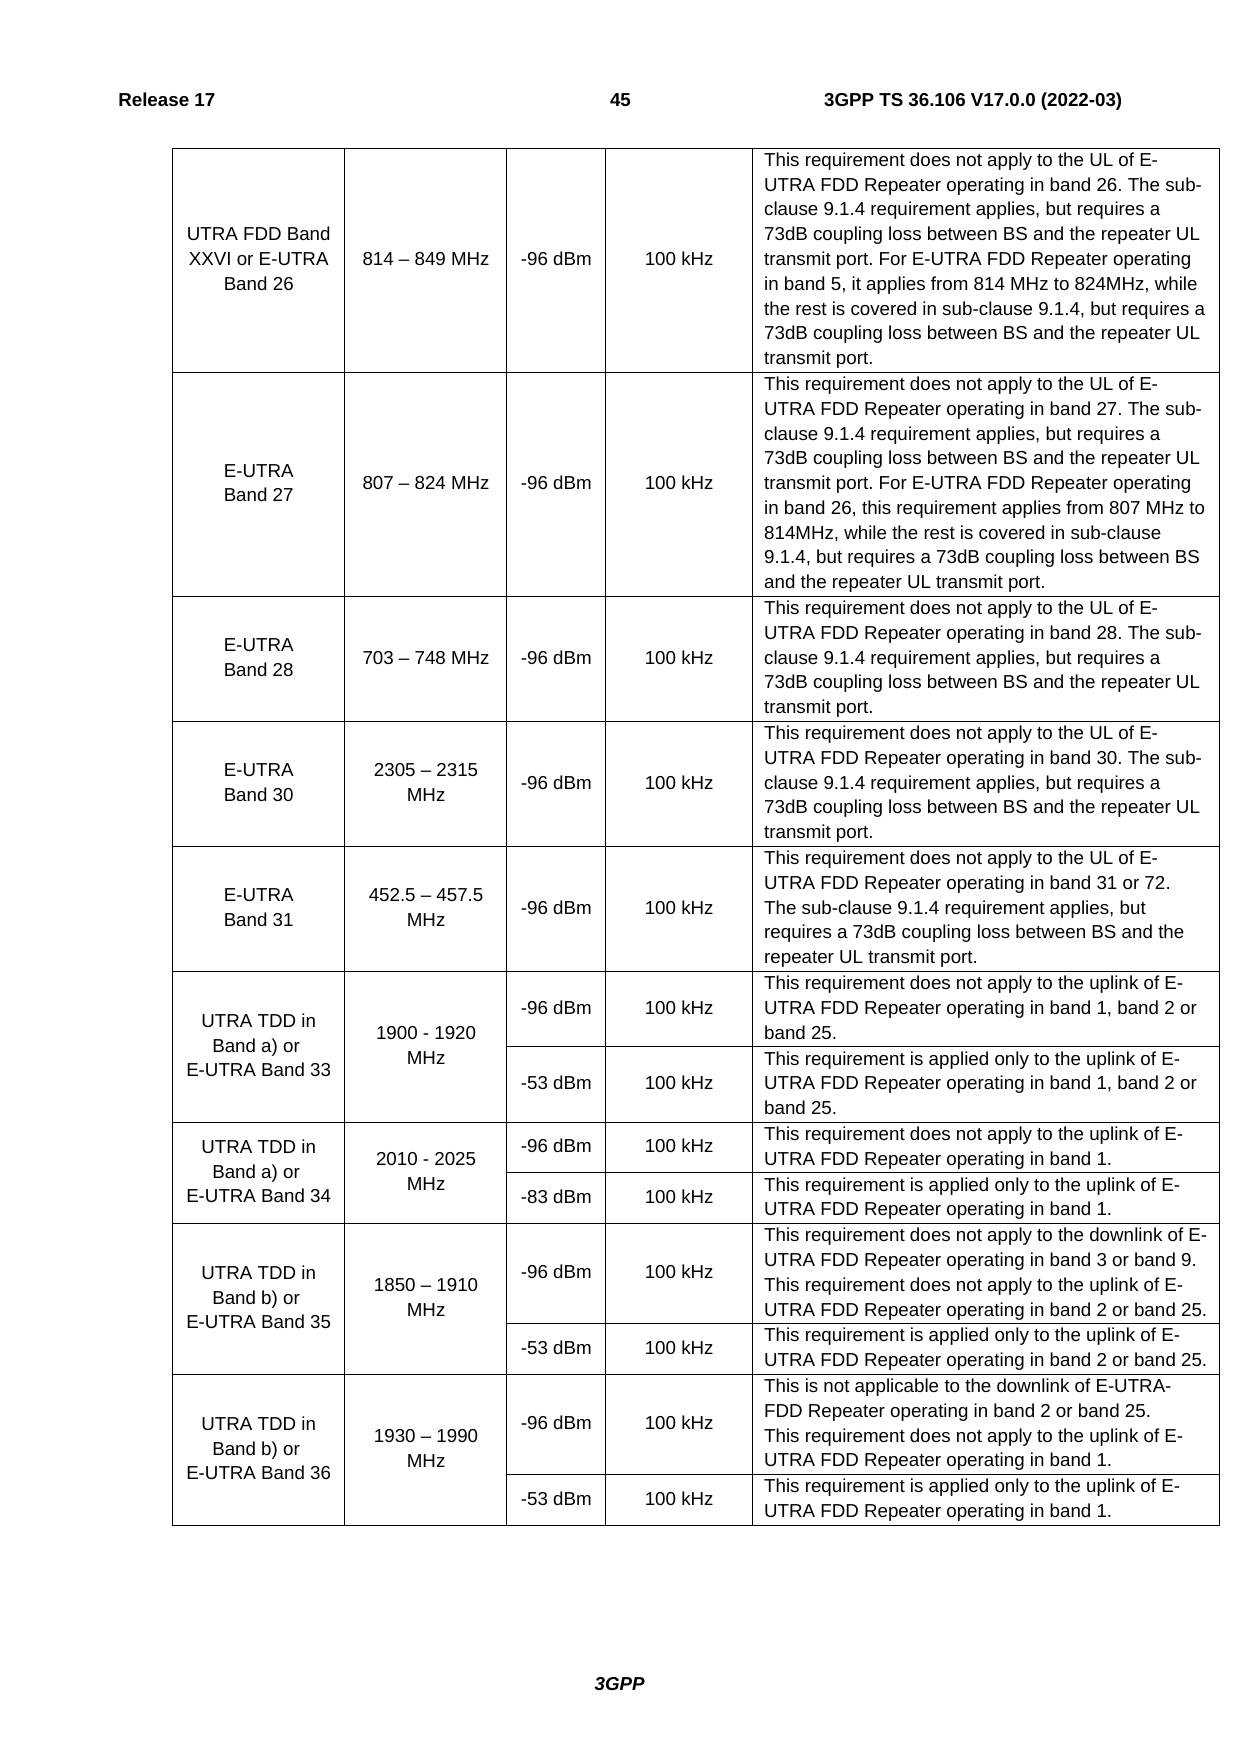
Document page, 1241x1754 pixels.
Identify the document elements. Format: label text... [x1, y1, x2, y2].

table_cell E-UTRA Band 27 [173, 373, 344, 596]
table_cell 814 – 849 MHz [345, 149, 506, 372]
table_cell This requirement does not apply to the downlink of E-UTRA FDD Repeater operating in band 3 or band 9. This requirement does not apply to the uplink of E-UTRA FDD Repeater operating in band 2 or band 25. [753, 1224, 1219, 1323]
table_cell 100 kHz [606, 1475, 752, 1524]
table_cell E-UTRA Band 28 [173, 597, 344, 721]
table_cell -96 dBm [507, 1375, 605, 1474]
table_cell 100 kHz [606, 1047, 752, 1122]
table_cell -96 dBm [507, 847, 605, 971]
table_cell -96 dBm [507, 597, 605, 721]
table_cell -96 dBm [507, 972, 605, 1046]
table_cell This requirement does not apply to the UL of E-UTRA FDD Repeater operating in band 31 or 72. The sub-clause 9.1.4 requirement applies, but requires a 73dB coupling loss between BS and the repeater UL transmit port. [753, 847, 1219, 971]
table_cell UTRA TDD in Band a) or E-UTRA Band 33 [173, 972, 344, 1122]
table_cell This requirement does not apply to the UL of E-UTRA FDD Repeater operating in band 30. The sub-clause 9.1.4 requirement applies, but requires a 73dB coupling loss between BS and the repeater UL transmit port. [753, 722, 1219, 846]
table_cell -83 dBm [507, 1173, 605, 1223]
table_cell 807 – 824 MHz [345, 373, 506, 596]
table_cell 452.5 – 457.5 MHz [345, 847, 506, 971]
table_cell 100 kHz [606, 1324, 752, 1374]
table_cell 100 kHz [606, 149, 752, 372]
table_cell E-UTRA Band 31 [173, 847, 344, 971]
table_cell -53 dBm [507, 1047, 605, 1122]
table_cell 100 kHz [606, 1224, 752, 1323]
table_cell 2010 - 2025 MHz [345, 1123, 506, 1223]
table_cell UTRA TDD in Band b) or E-UTRA Band 36 [173, 1375, 344, 1524]
table_cell 100 kHz [606, 373, 752, 596]
table_cell This requirement does not apply to the UL of E-UTRA FDD Repeater operating in band 28. The sub-clause 9.1.4 requirement applies, but requires a 73dB coupling loss between BS and the repeater UL transmit port. [753, 597, 1219, 721]
table_cell 1900 - 1920 MHz [345, 972, 506, 1122]
table_cell 1930 – 1990 MHz [345, 1375, 506, 1524]
table_cell 100 kHz [606, 972, 752, 1046]
table_cell 100 kHz [606, 597, 752, 721]
table_cell -96 dBm [507, 149, 605, 372]
table_cell UTRA TDD in Band a) or E-UTRA Band 34 [173, 1123, 344, 1223]
table_cell 100 kHz [606, 1375, 752, 1474]
table_cell This is not applicable to the downlink of E-UTRA-FDD Repeater operating in band 2 or band 25. This requirement does not apply to the uplink of E-UTRA FDD Repeater operating in band 1. [753, 1375, 1219, 1474]
table_cell This requirement is applied only to the uplink of E-UTRA FDD Repeater operating in band 1, band 2 or band 25. [753, 1047, 1219, 1122]
table_cell 100 kHz [606, 1123, 752, 1172]
table_cell 2305 – 2315 MHz [345, 722, 506, 846]
table_cell 703 – 748 MHz [345, 597, 506, 721]
table_cell This requirement does not apply to the UL of E-UTRA FDD Repeater operating in band 27. The sub-clause 9.1.4 requirement applies, but requires a 73dB coupling loss between BS and the repeater UL transmit port. For E-UTRA FDD Repeater operating in band 26, this requirement applies from 807 MHz to 814MHz, while the rest is covered in sub-clause 9.1.4, but requires a 73dB coupling loss between BS and the repeater UL transmit port. [753, 373, 1219, 596]
table_cell This requirement is applied only to the uplink of E-UTRA FDD Repeater operating in band 2 or band 25. [753, 1324, 1219, 1374]
table_cell 100 kHz [606, 722, 752, 846]
table_cell This requirement does not apply to the uplink of E-UTRA FDD Repeater operating in band 1. [753, 1123, 1219, 1172]
table_cell This requirement is applied only to the uplink of E-UTRA FDD Repeater operating in band 1. [753, 1475, 1219, 1524]
table_cell UTRA TDD in Band b) or E-UTRA Band 35 [173, 1224, 344, 1374]
table_cell 1850 – 1910 MHz [345, 1224, 506, 1374]
table_cell -96 dBm [507, 1123, 605, 1172]
table_cell This requirement does not apply to the UL of E-UTRA FDD Repeater operating in band 26. The sub-clause 9.1.4 requirement applies, but requires a 73dB coupling loss between BS and the repeater UL transmit port. For E-UTRA FDD Repeater operating in band 5, it applies from 814 MHz to 824MHz, while the rest is covered in sub-clause 9.1.4, but requires a 73dB coupling loss between BS and the repeater UL transmit port. [753, 149, 1219, 372]
table_cell -53 dBm [507, 1324, 605, 1374]
table_cell This requirement does not apply to the uplink of E-UTRA FDD Repeater operating in band 1, band 2 or band 25. [753, 972, 1219, 1046]
table_cell -53 dBm [507, 1475, 605, 1524]
table_cell E-UTRA Band 30 [173, 722, 344, 846]
table_cell -96 dBm [507, 1224, 605, 1323]
table_cell 100 kHz [606, 847, 752, 971]
table_cell This requirement is applied only to the uplink of E-UTRA FDD Repeater operating in band 1. [753, 1173, 1219, 1223]
table_cell -96 dBm [507, 722, 605, 846]
table_cell -96 dBm [507, 373, 605, 596]
table_cell UTRA FDD Band XXVI or E-UTRA Band 26 [173, 149, 344, 372]
table_cell 100 kHz [606, 1173, 752, 1223]
